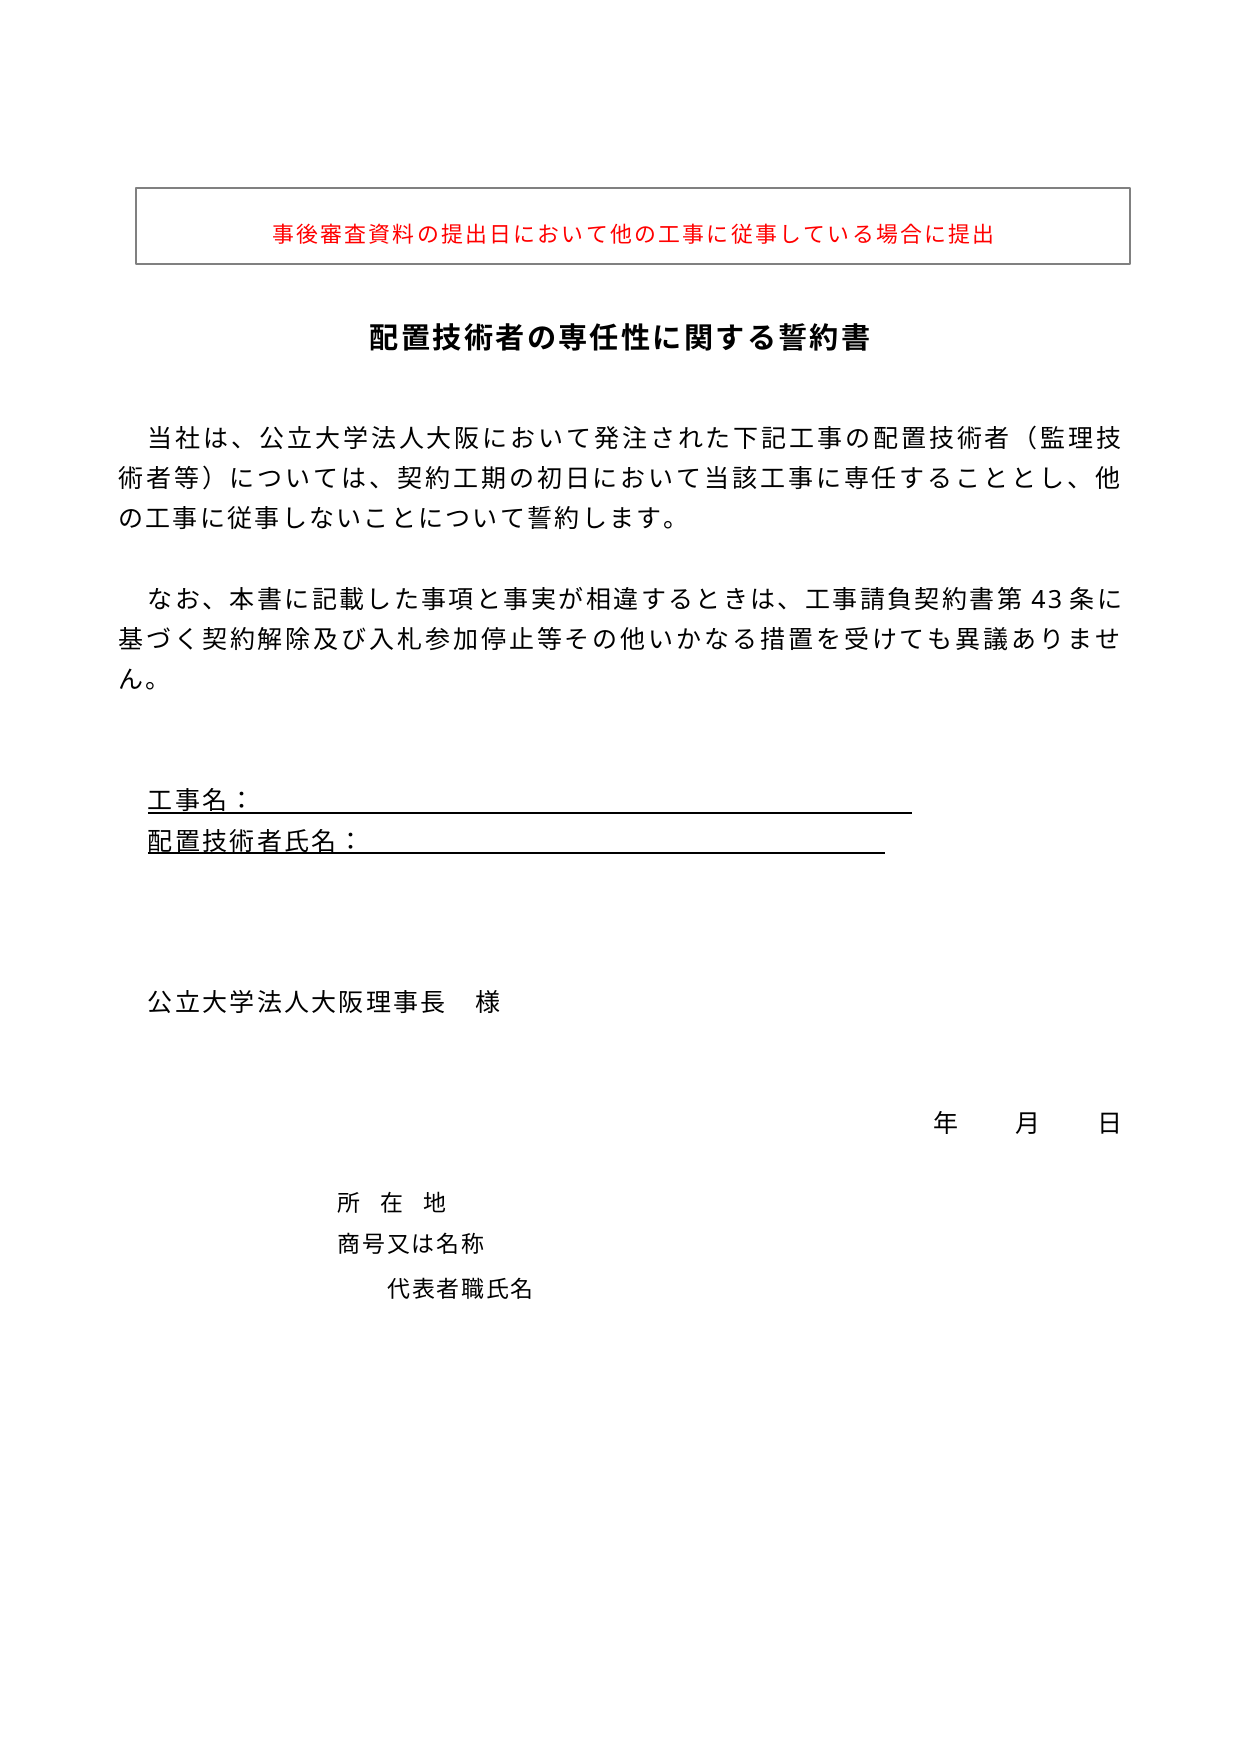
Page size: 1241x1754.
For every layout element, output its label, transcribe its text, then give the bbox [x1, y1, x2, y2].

text 工事名： [118, 779, 1122, 819]
text 配置技術者氏名： [118, 819, 1122, 859]
text 年 月 日 [118, 1101, 1122, 1142]
text なお、本書に記載した事項と事実が相違するときは、工事請負契約書第43条に基づく契約解除及び入札参加停止等その他いかなる措置を受けても異議ありません。 [118, 577, 1122, 698]
text 当社は、公立大学法人大阪において発注された下記工事の配置技術者（監理技術者等）については、契約工期の初日において当該工事に専任することとし、他の工事に従事しないことについて誓約します。 [118, 416, 1122, 537]
text 代表者職氏名 [118, 1263, 1098, 1306]
text 所在地 [118, 1182, 1122, 1222]
text 商号又は名称 [118, 1222, 1063, 1263]
text 公立大学法人大阪理事長 様 [118, 980, 1122, 1021]
text 配置技術者の専任性に関する誓約書 [118, 295, 1122, 376]
